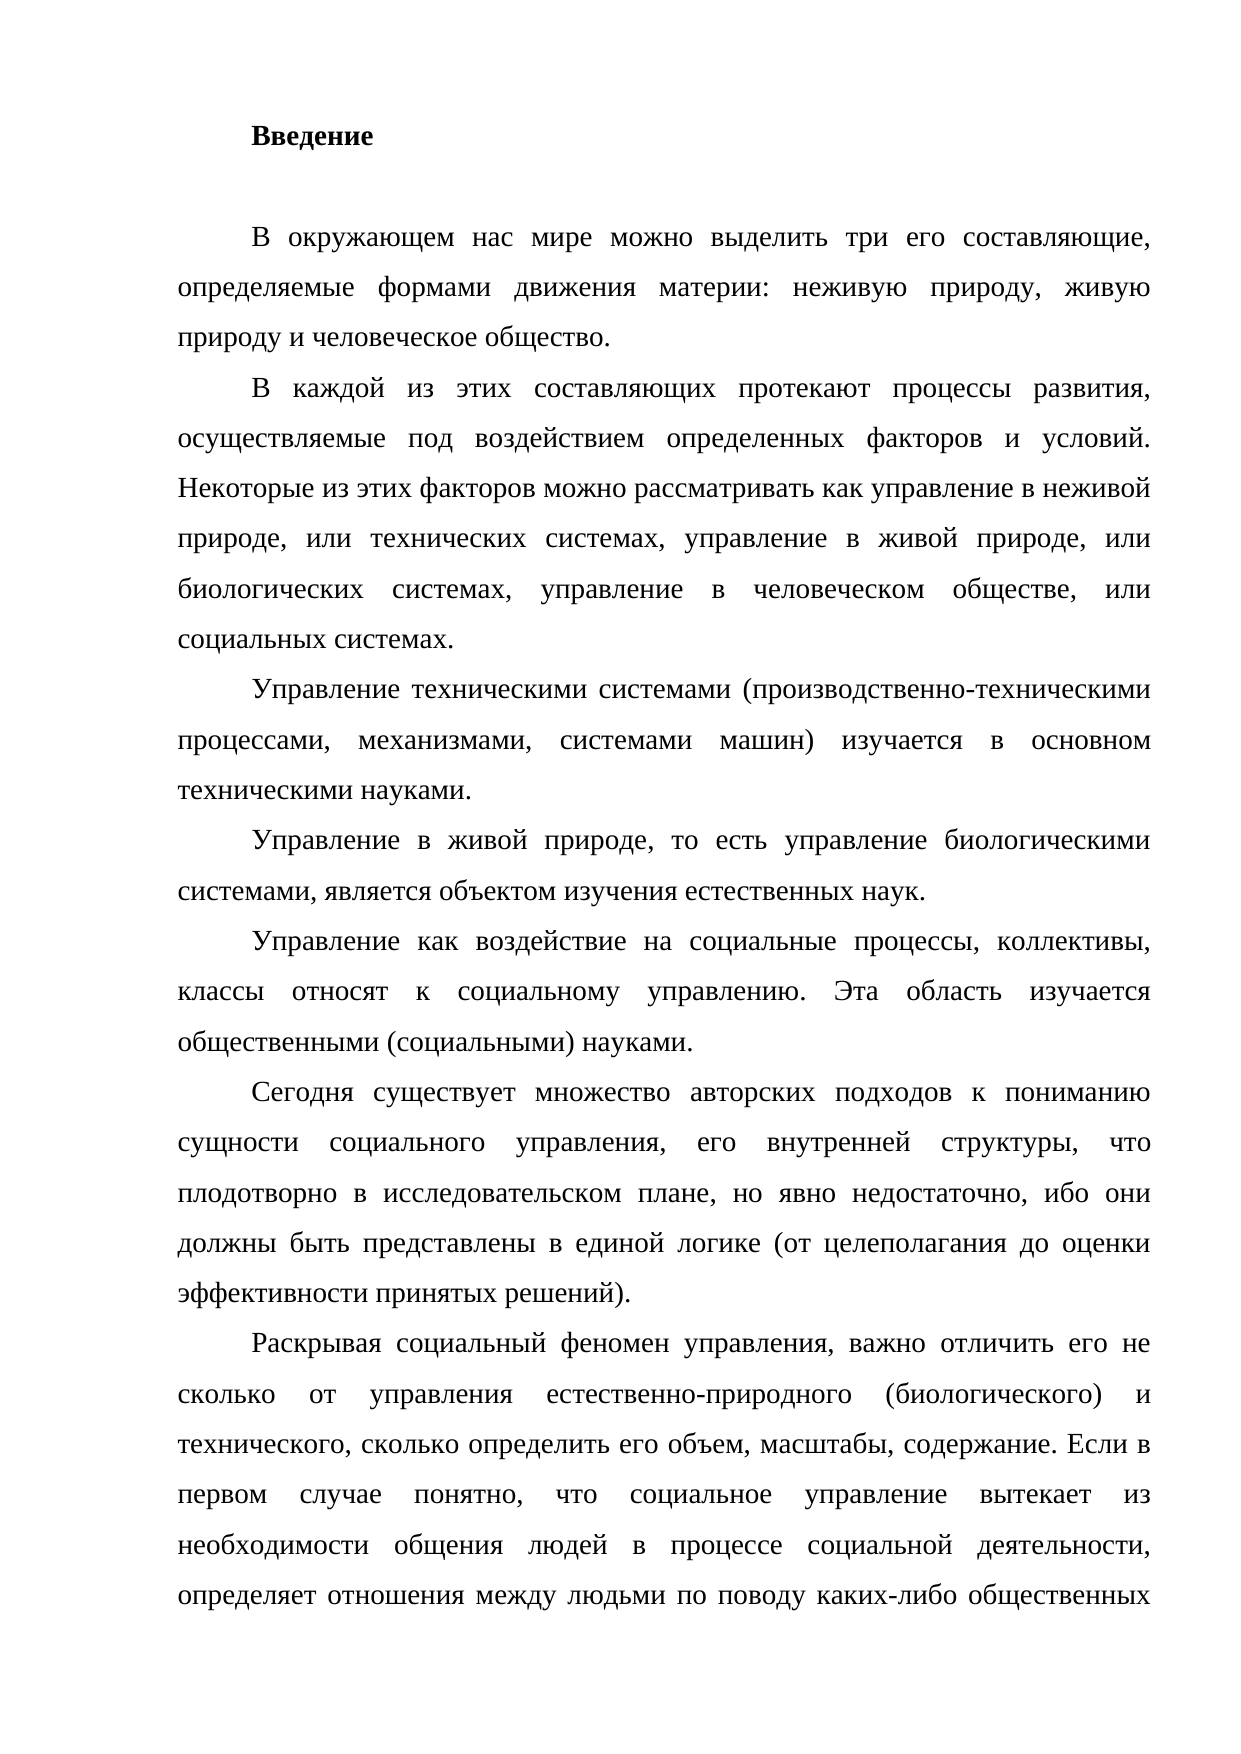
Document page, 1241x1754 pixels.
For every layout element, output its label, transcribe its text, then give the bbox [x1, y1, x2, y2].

text Управление как воздействие на социальные процессы, коллективы, классы относят к социальному управлению. Эта область изучается общественными (социальными) науками. [177, 923, 1152, 1057]
text Введение [177, 118, 1152, 152]
text Управление в живой природе, то есть управление биологическими системами, является объектом изучения естественных наук. [177, 822, 1152, 906]
text Сегодня существует множество авторских подходов к пониманию сущности социального управления, его внутренней структуры, что плодотворно в исследовательском плане, но явно недостаточно, ибо они должны быть представлены в единой логике (от целеполагания до оценки эффективности принятых решений). [177, 1074, 1152, 1309]
text В окружающем нас мире можно выделить три его составляющие, определяемые формами движения материи: неживую природу, живую природу и человеческое общество. [177, 219, 1152, 353]
text В каждой из этих составляющих протекают процессы развития, осуществляемые под воздействием определенных факторов и условий. Некоторые из этих факторов можно рассматривать как управление в неживой природе, или технических системах, управление в живой природе, или биологических системах, управление в человеческом обществе, или социальных системах. [177, 370, 1152, 655]
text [177, 1326, 1152, 1611]
text Управление техническими системами (производственно-техническими процессами, механизмами, системами машин) изучается в основном техническими науками. [177, 672, 1152, 806]
